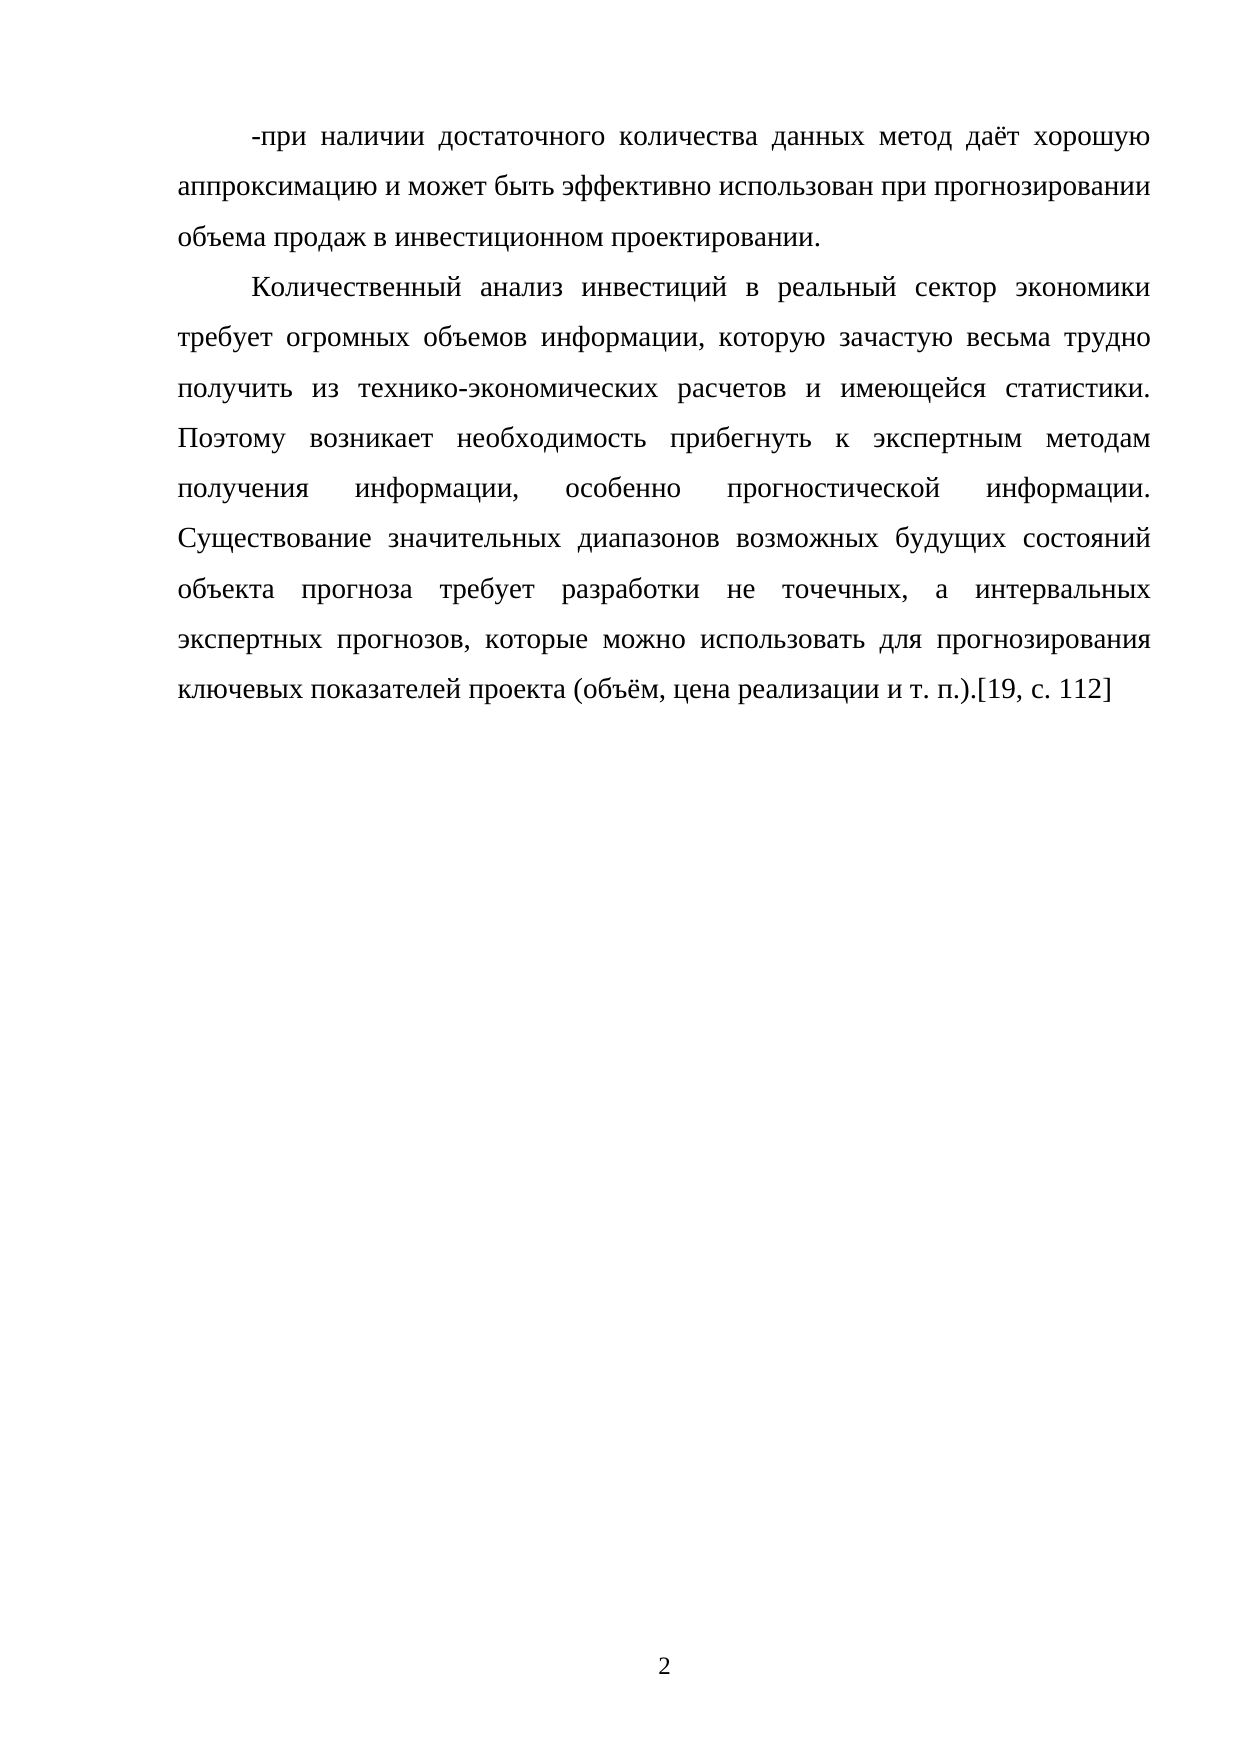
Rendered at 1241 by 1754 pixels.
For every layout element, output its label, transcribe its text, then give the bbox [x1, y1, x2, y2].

text -при наличии достаточного количества данных метод даёт хорошую аппроксимацию и может быть эффективно использован при прогнозировании объема продаж в инвестиционном проектировании. [177, 118, 1152, 252]
text Количественный анализ инвестиций в реальный сектор экономики требует огромных объемов информации, которую зачастую весьма трудно получить из технико-экономических расчетов и имеющейся статистики. Поэтому возникает необходимость прибегнуть к экспертным методам получения информации, особенно прогностической информации. Существование значительных диапазонов возможных будущих состояний объекта прогноза требует разработки не точечных, а интервальных экспертных прогнозов, которые можно использовать для прогнозирования ключевых показателей проекта (объём, цена реализации и т. п.).[19, c. 112] [177, 269, 1152, 705]
